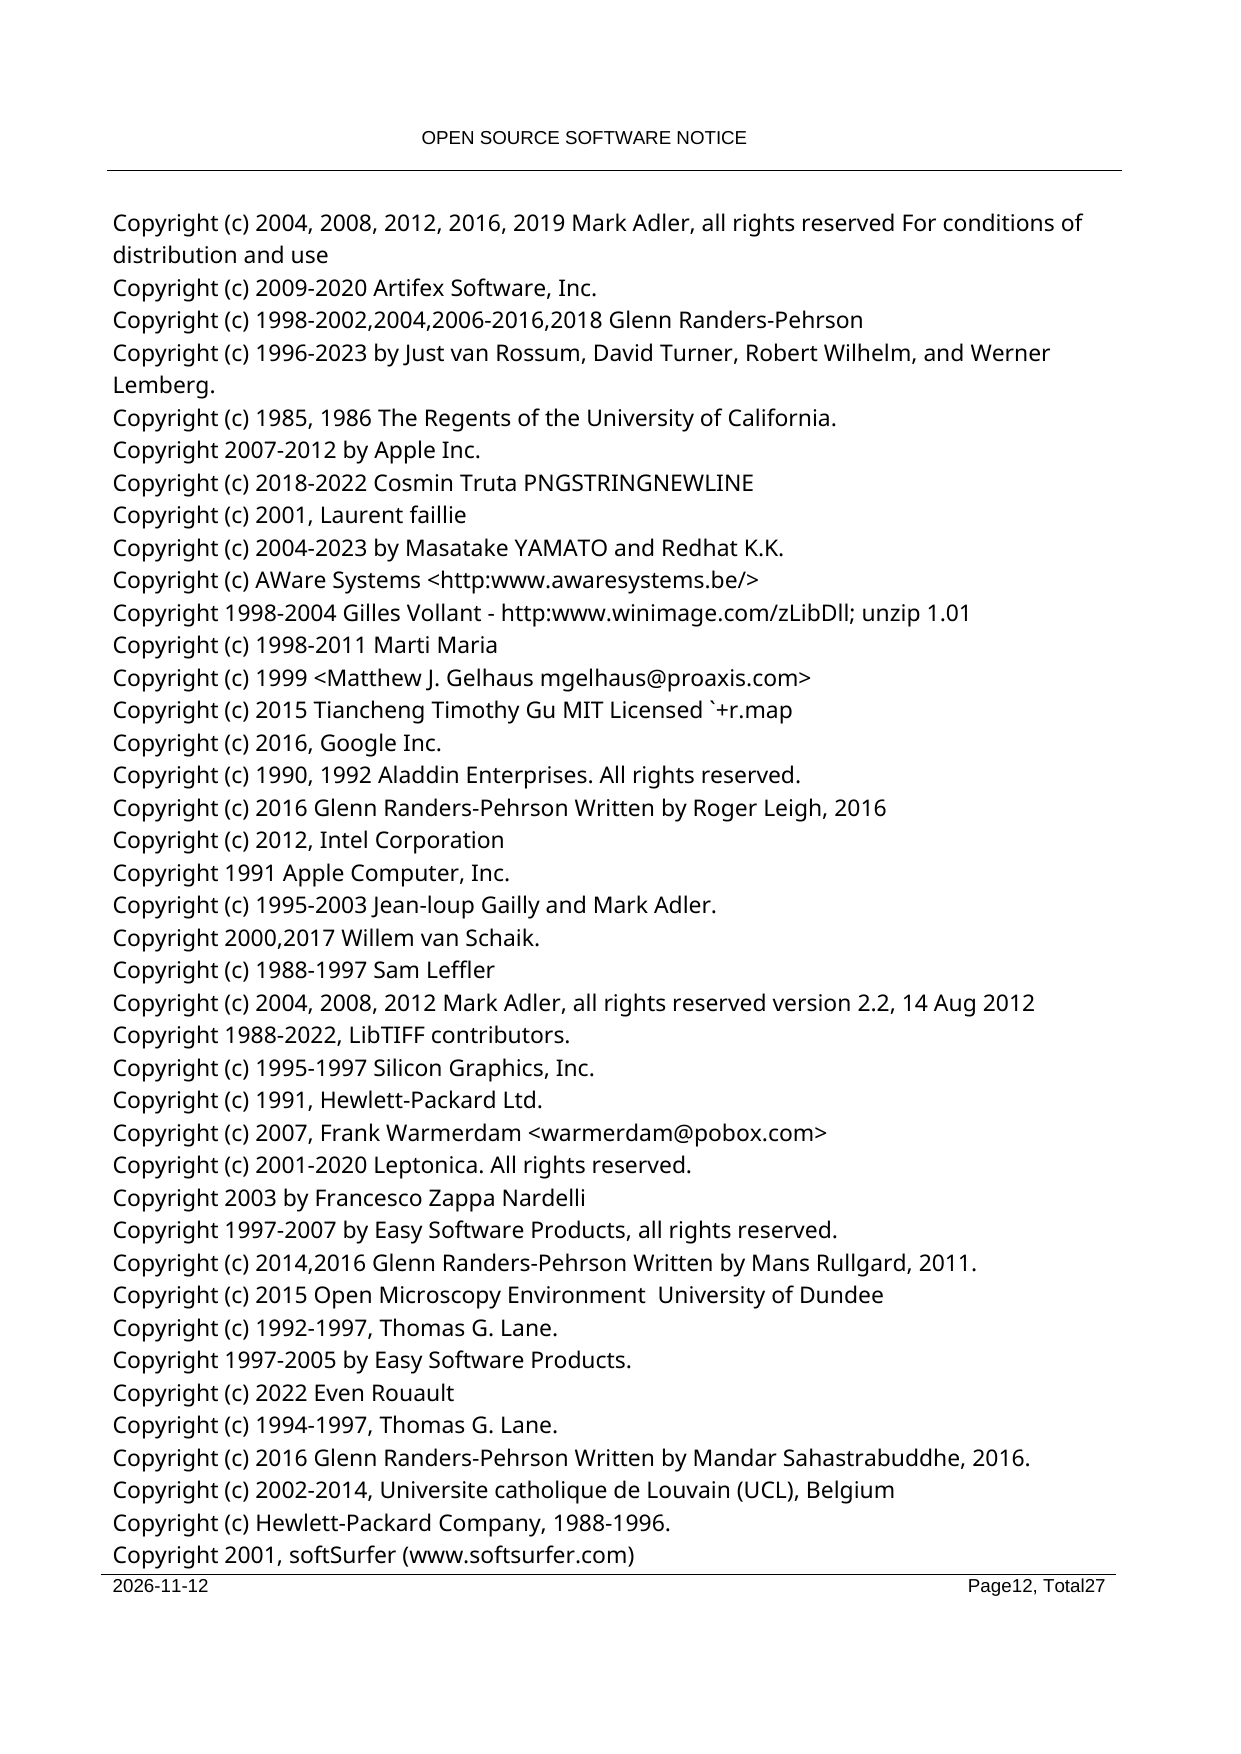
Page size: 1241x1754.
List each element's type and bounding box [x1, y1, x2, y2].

text [112, 206, 1128, 1571]
